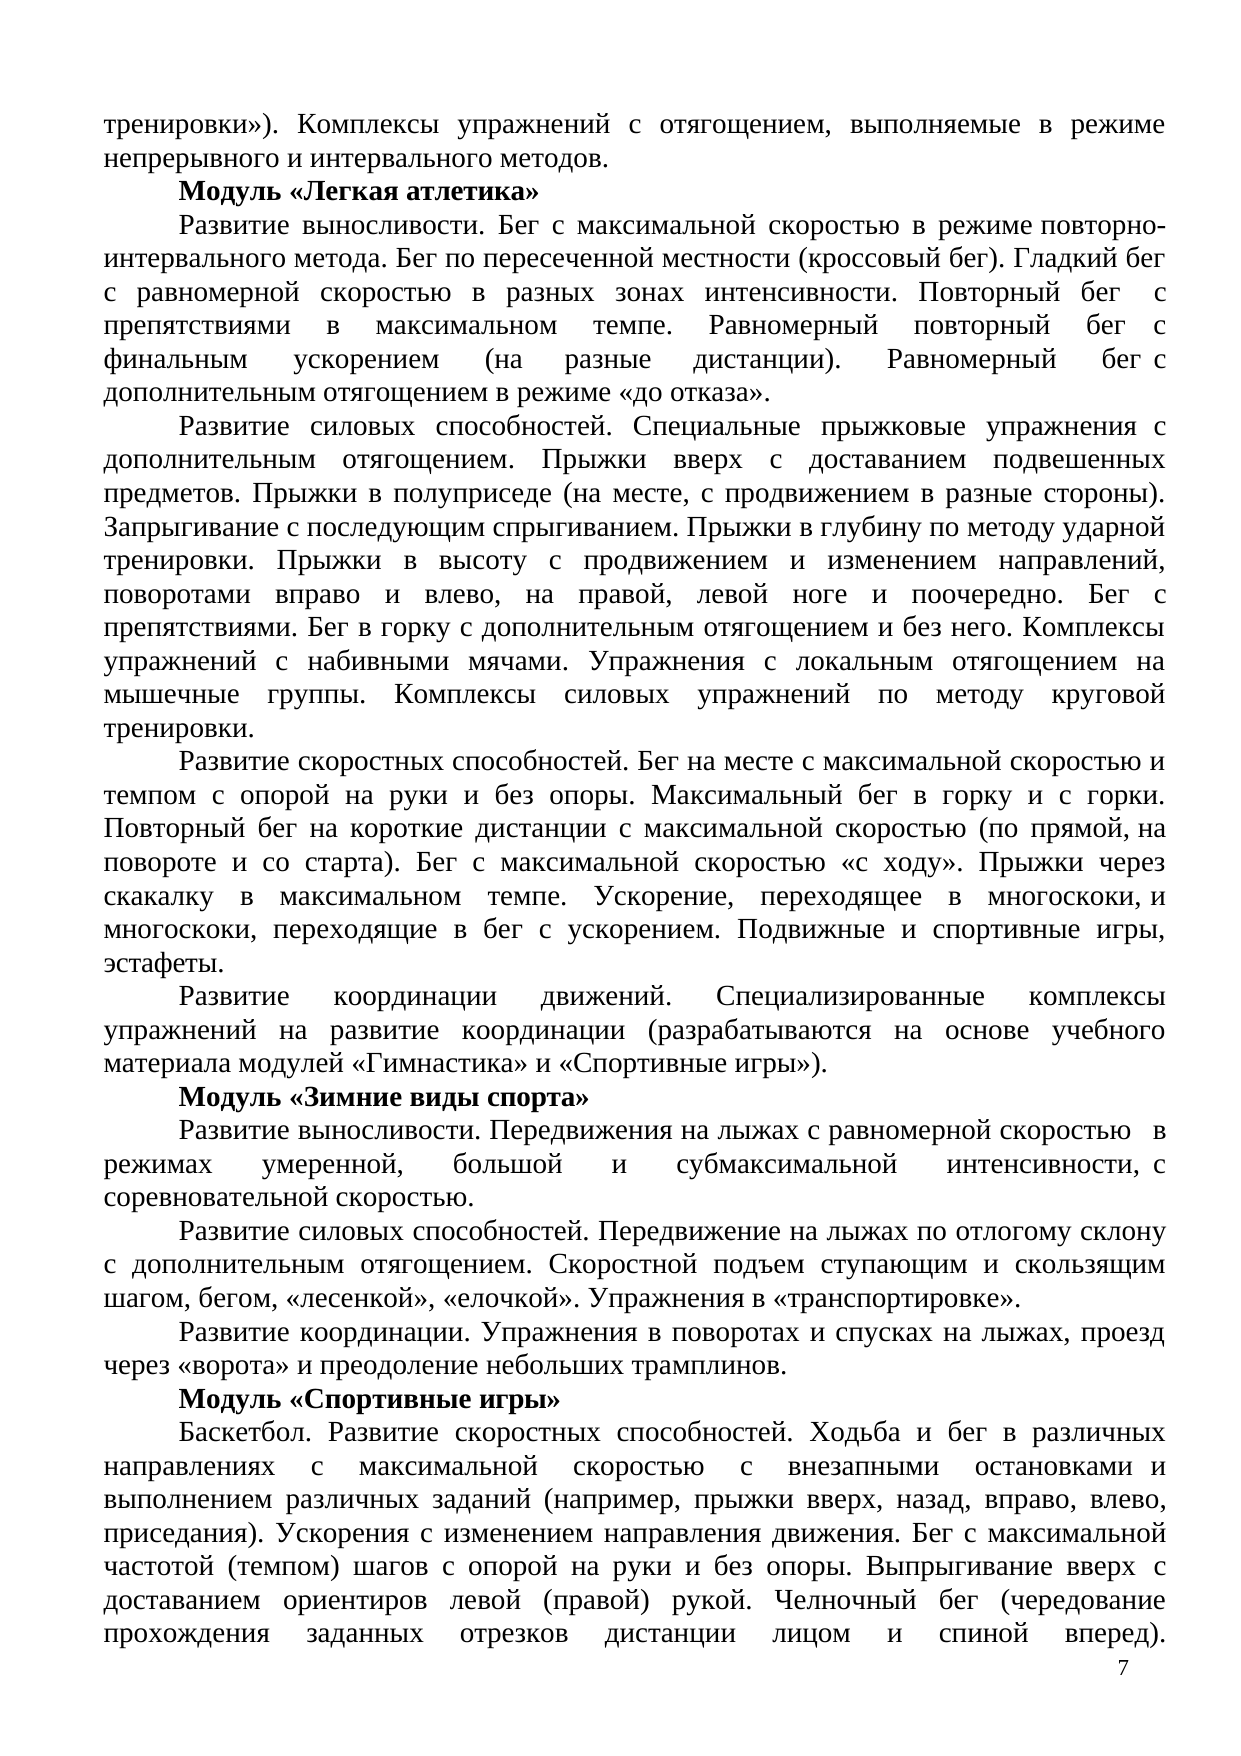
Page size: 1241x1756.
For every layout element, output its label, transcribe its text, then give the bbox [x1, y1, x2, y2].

text Модуль «Спортивные игры» [103, 1381, 1166, 1414]
text Развитие силовых способностей. Специальные прыжковые упражнения с дополнительным отягощением. Прыжки вверх с доставанием подвешенных предметов. Прыжки в полуприседе (на месте, с продвижением в разные стороны). Запрыгивание с последующим спрыгиванием. Прыжки в глубину по методу ударной тренировки. Прыжки в высоту с продвижением и изменением направлений, поворотами вправо и влево, на правой, левой ноге и поочередно. Бег с препятствиями. Бег в горку с дополнительным отягощением и без него. Комплексы упражнений с набивными мячами. Упражнения с локальным отягощением на мышечные группы. Комплексы силовых упражнений по методу круговой тренировки. [103, 408, 1166, 743]
text Развитие силовых способностей. Передвижение на лыжах по отлогому склону с дополнительным отягощением. Скоростной подъем ступающим и скользящим шагом, бегом, «лесенкой», «елочкой». Упражнения в «транспортировке». [103, 1213, 1166, 1314]
text Модуль «Легкая атлетика» [103, 173, 1166, 207]
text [103, 1414, 1166, 1649]
text Развитие выносливости. Передвижения на лыжах с равномерной скоростью в режимах умеренной, большой и субмаксимальной интенсивности, с соревновательной скоростью. [103, 1112, 1166, 1213]
text Развитие координации. Упражнения в поворотах и спусках на лыжах, проезд через «ворота» и преодоление небольших трамплинов. [103, 1314, 1166, 1381]
text Развитие координации движений. Специализированные комплексы упражнений на развитие координации (разрабатываются на основе учебного материала модулей «Гимнастика» и «Спортивные игры»). [103, 978, 1166, 1079]
text Развитие скоростных способностей. Бег на месте с максимальной скоростью и темпом с опорой на руки и без опоры. Максимальный бег в горку и с горки. Повторный бег на короткие дистанции с максимальной скоростью (по прямой, на повороте и со старта). Бег с максимальной скоростью «с ходу». Прыжки через скакалку в максимальном темпе. Ускорение, переходящее в многоскоки, и многоскоки, переходящие в бег с ускорением. Подвижные и спортивные игры, эстафеты. [103, 743, 1166, 978]
text Развитие выносливости. Бег с максимальной скоростью в режиме повторно-интервального метода. Бег по пересеченной местности (кроссовый бег). Гладкий бег с равномерной скоростью в разных зонах интенсивности. Повторный бег с препятствиями в максимальном темпе. Равномерный повторный бег с финальным ускорением (на разные дистанции). Равномерный бег с дополнительным отягощением в режиме «до отказа». [103, 207, 1166, 408]
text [103, 106, 1166, 173]
text Модуль «Зимние виды спорта» [103, 1079, 1166, 1112]
